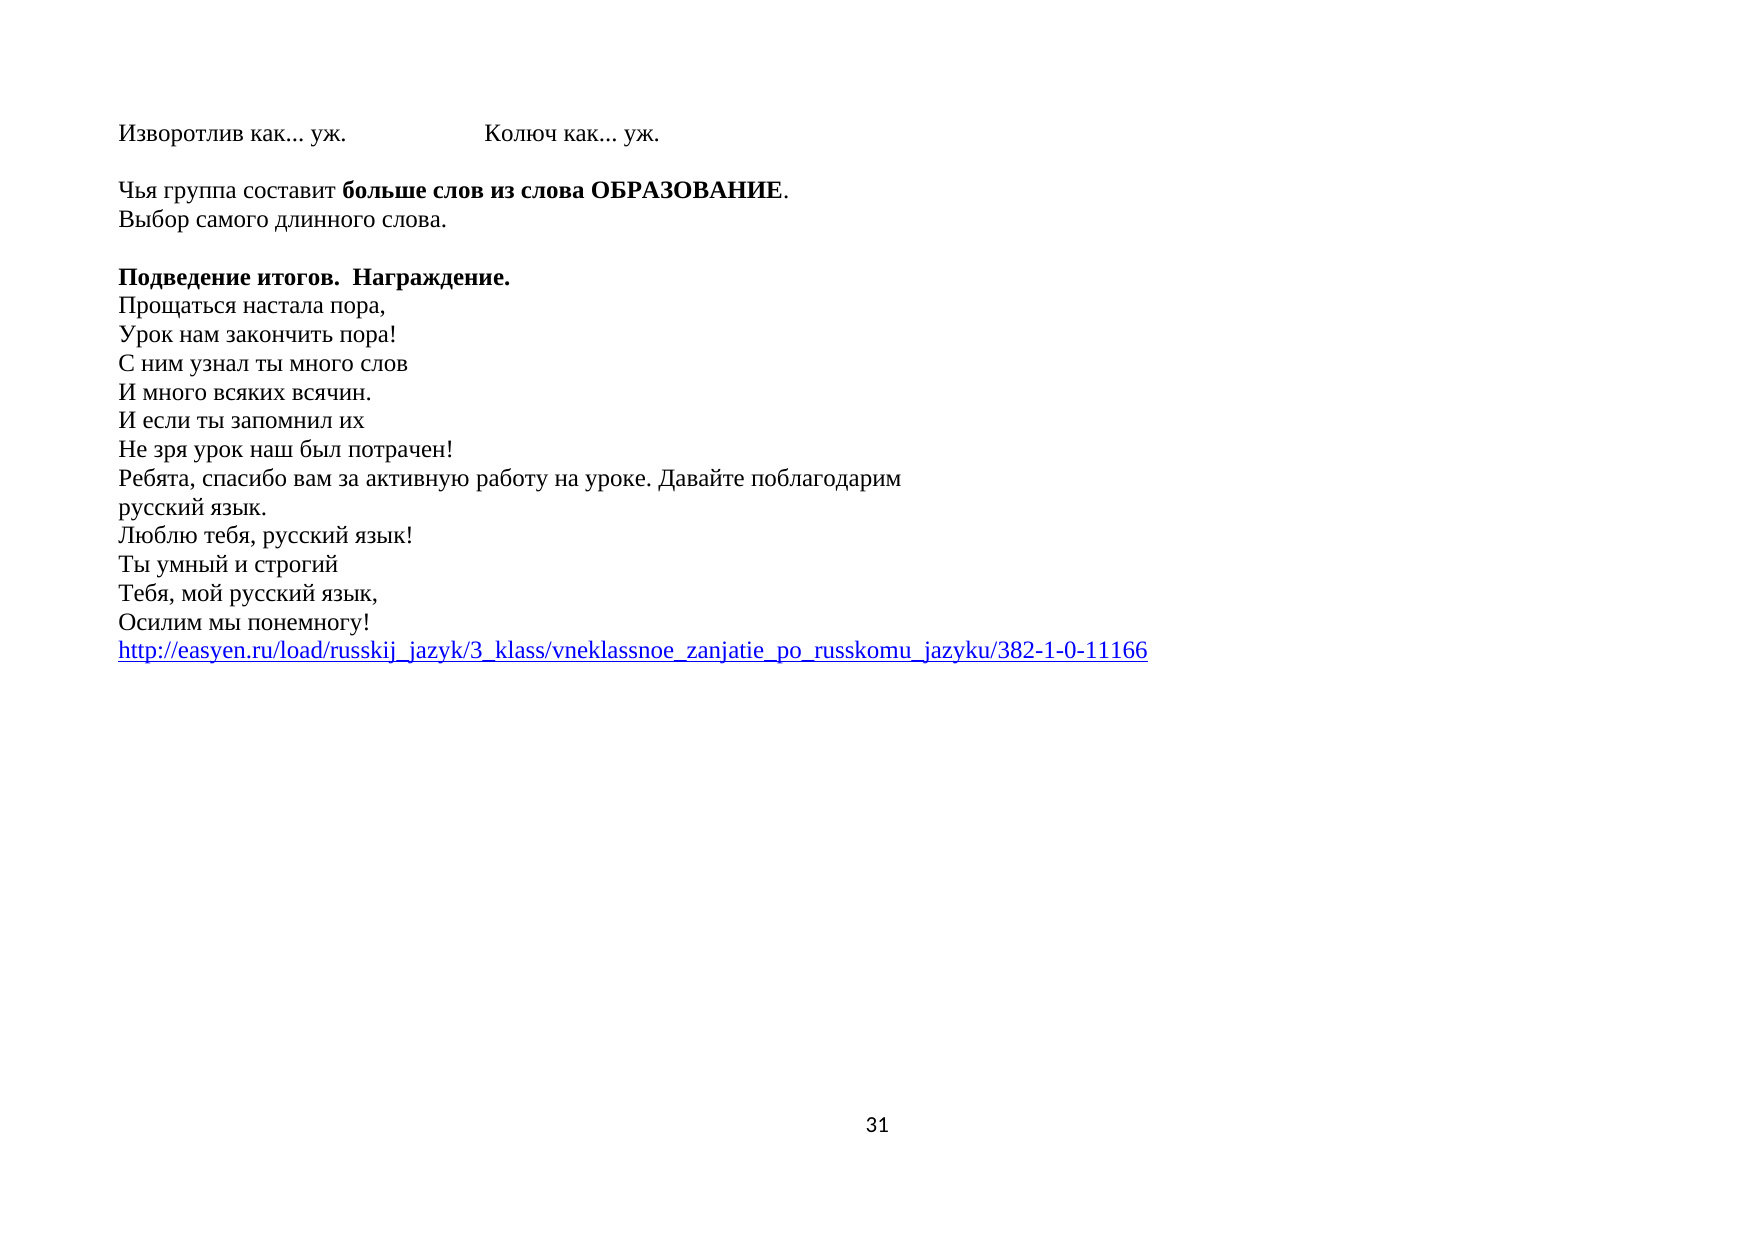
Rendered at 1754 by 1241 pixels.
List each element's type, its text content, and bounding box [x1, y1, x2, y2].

text Ребята, спасибо вам за активную работу на уроке. Давайте поблагодарим [118, 463, 1636, 492]
text И много всяких всячин. [118, 377, 1636, 406]
text С ним узнал ты много слов [118, 348, 1636, 377]
text русский язык. [118, 492, 1636, 521]
text Подведение итогов. Награждение. [118, 262, 1636, 291]
text http://easyen.ru/load/russkij_jazyk/3_klass/vneklassnoe_zanjatie_po_russkomu_jazyku/382-1-0-11166 [118, 636, 1636, 664]
text Чья группа составит больше слов из слова ОБРАЗОВАНИЕ. [118, 176, 1636, 204]
text Урок нам закончить пора! [118, 319, 1636, 348]
text И если ты запомнил их [118, 406, 1636, 434]
text Изворотлив как... уж. Колюч как... уж. [118, 118, 1636, 147]
text Осилим мы понемногу! [118, 607, 1636, 636]
text Не зря урок наш был потрачен! [118, 434, 1636, 463]
text Выбор самого длинного слова. [118, 204, 1636, 233]
text Люблю тебя, русский язык! [118, 521, 1636, 549]
text Тебя, мой русский язык, [118, 578, 1636, 607]
text Прощаться настала пора, [118, 291, 1636, 319]
text Ты умный и строгий [118, 549, 1636, 578]
